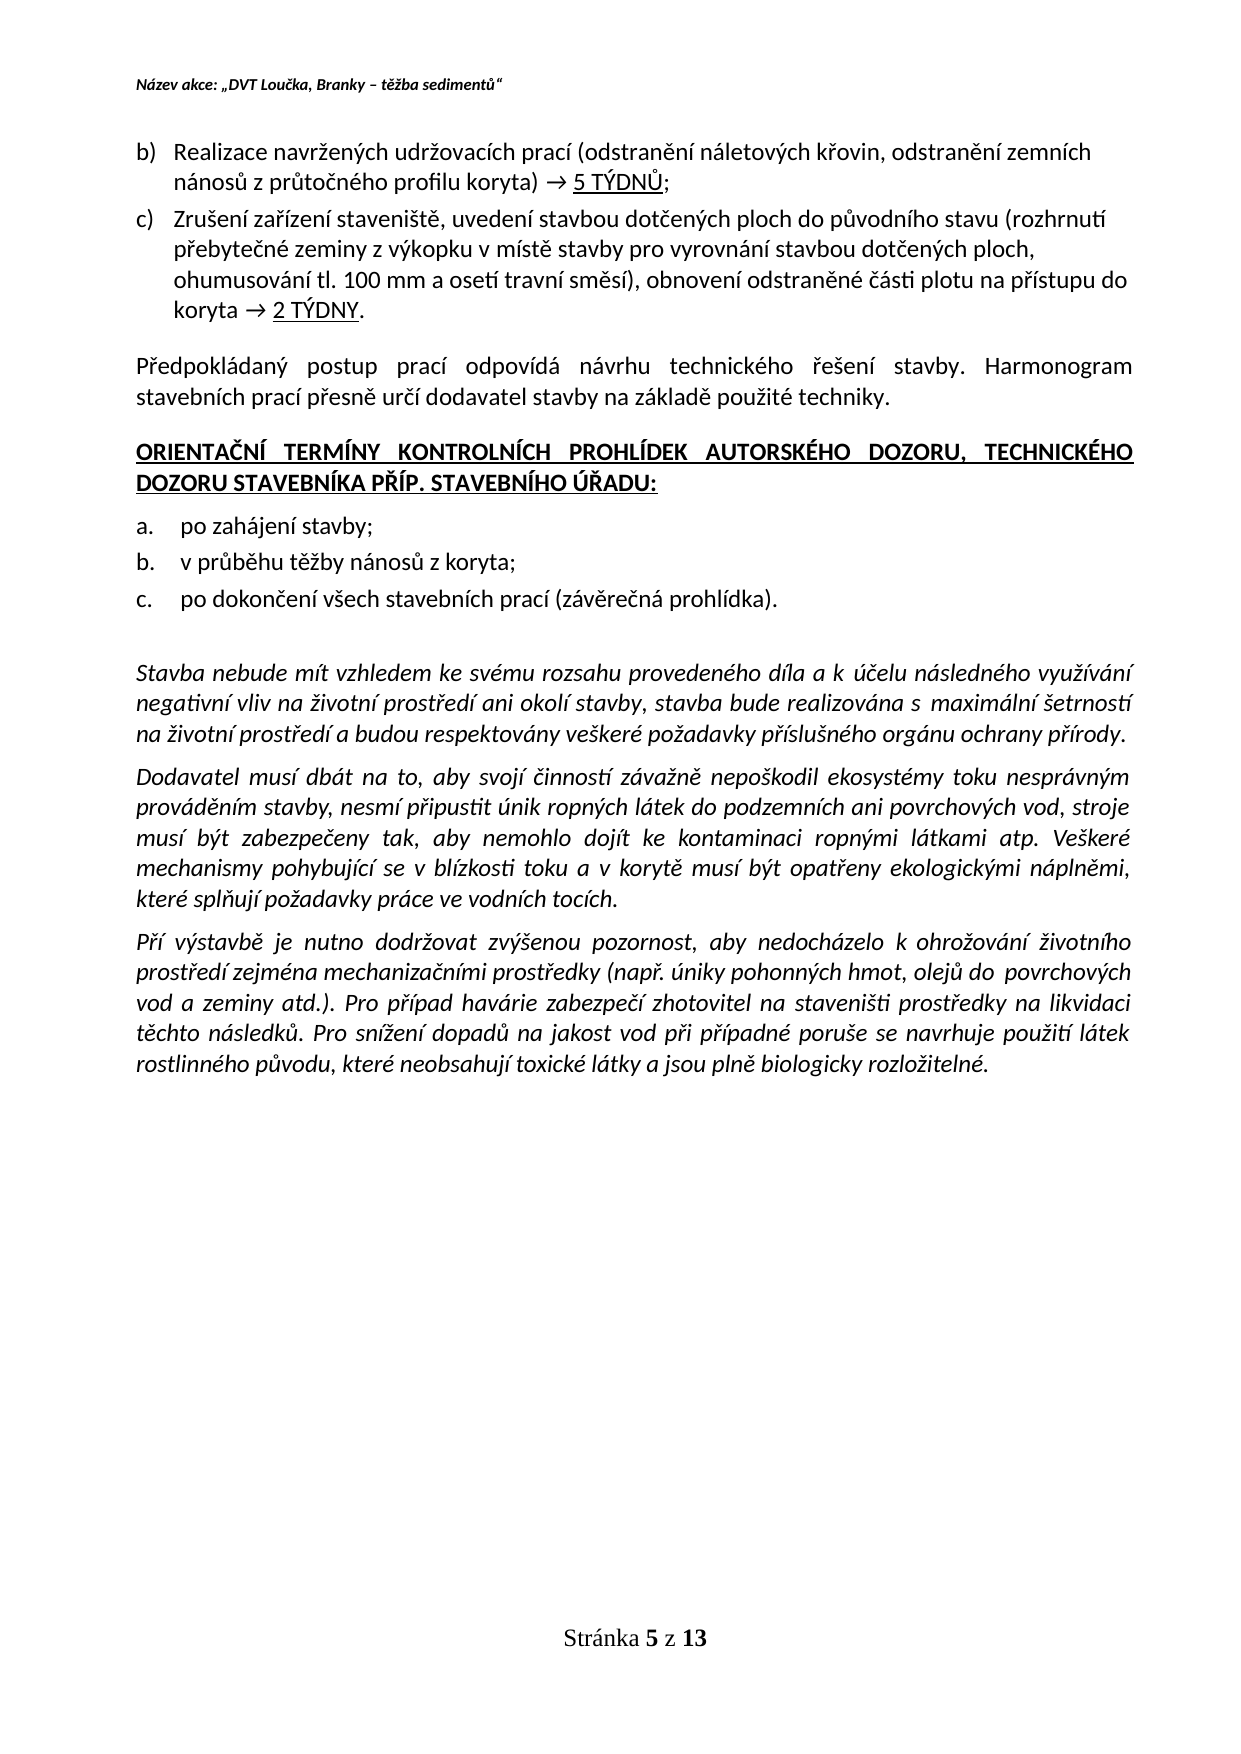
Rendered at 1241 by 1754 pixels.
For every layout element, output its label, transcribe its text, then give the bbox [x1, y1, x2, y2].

text ORIENTAČNÍ TERMÍNY KONTROLNÍCH PROHLÍDEK AUTORSKÉHO DOZORU, TECHNICKÉHO DOZORU STAVEBNÍKA PŘÍP. STAVEBNÍHO ÚŘADU: [136, 436, 1134, 462]
text Pří výstavbě je nutno dodržovat zvýšenou pozornost, aby nedocházelo k ohrožování životního prostředí zejména mechanizačními prostředky (např. úniky pohonných hmot, olejů do povrchových vod a zeminy atd.). Pro případ havárie zabezpečí zhotovitel na staveništi prostředky na likvidaci těchto následků. Pro snížení dopadů na jakost vod při případné poruše se navrhuje použití látek rostlinného původu, které neobsahují toxické látky a jsou plně biologicky rozložitelné. [136, 926, 1134, 1079]
text Dodavatel musí dbát na to, aby svojí činností závažně nepoškodil ekosystémy toku nesprávným prováděním stavby, nesmí připustit únik ropných látek do podzemních ani povrchových vod, stroje musí být zabezpečeny tak, aby nemohlo dojít ke kontaminaci ropnými látkami atp. Veškeré mechanismy pohybující se v blízkosti toku a v korytě musí být opatřeny ekologickými náplněmi, které splňují požadavky práce ve vodních tocích. [136, 761, 1134, 913]
list Zrušení zařízení staveniště, uvedení stavbou dotčených ploch do původního stavu (rozhrnutí přebytečné zeminy z výkopku v místě stavby pro vyrovnání stavbou dotčených ploch, ohumusování tl. 100 mm a osetí travní směsí), obnovení odstraněné části plotu na přístupu do koryta → 2 TÝDNY. [136, 203, 1134, 325]
list po dokončení všech stavebních prací (závěrečná prohlídka). [136, 583, 1134, 614]
text ORIENTAČNÍ TERMÍNY KONTROLNÍCH PROHLÍDEK AUTORSKÉHO DOZORU, TECHNICKÉHO DOZORU STAVEBNÍKA PŘÍP. STAVEBNÍHO ÚŘADU: [136, 464, 1134, 497]
list v průběhu těžby nánosů z koryta; [136, 547, 1134, 577]
text Stavba nebude mít vzhledem ke svému rozsahu provedeného díla a k účelu následného využívání negativní vliv na životní prostředí ani okolí stavby, stavba bude realizována s maximální šetrností na životní prostředí a budou respektovány veškeré požadavky příslušného orgánu ochrany přírody. [136, 657, 1134, 748]
list Realizace navržených udržovacích prací (odstranění náletových křovin, odstranění zemních nánosů z průtočného profilu koryta) → 5 TÝDNŮ; [136, 136, 1134, 197]
text Předpokládaný postup prací odpovídá návrhu technického řešení stavby. Harmonogram stavebních prací přesně určí dodavatel stavby na základě použité techniky. [136, 350, 1134, 411]
list po zahájení stavby; [136, 510, 1134, 540]
